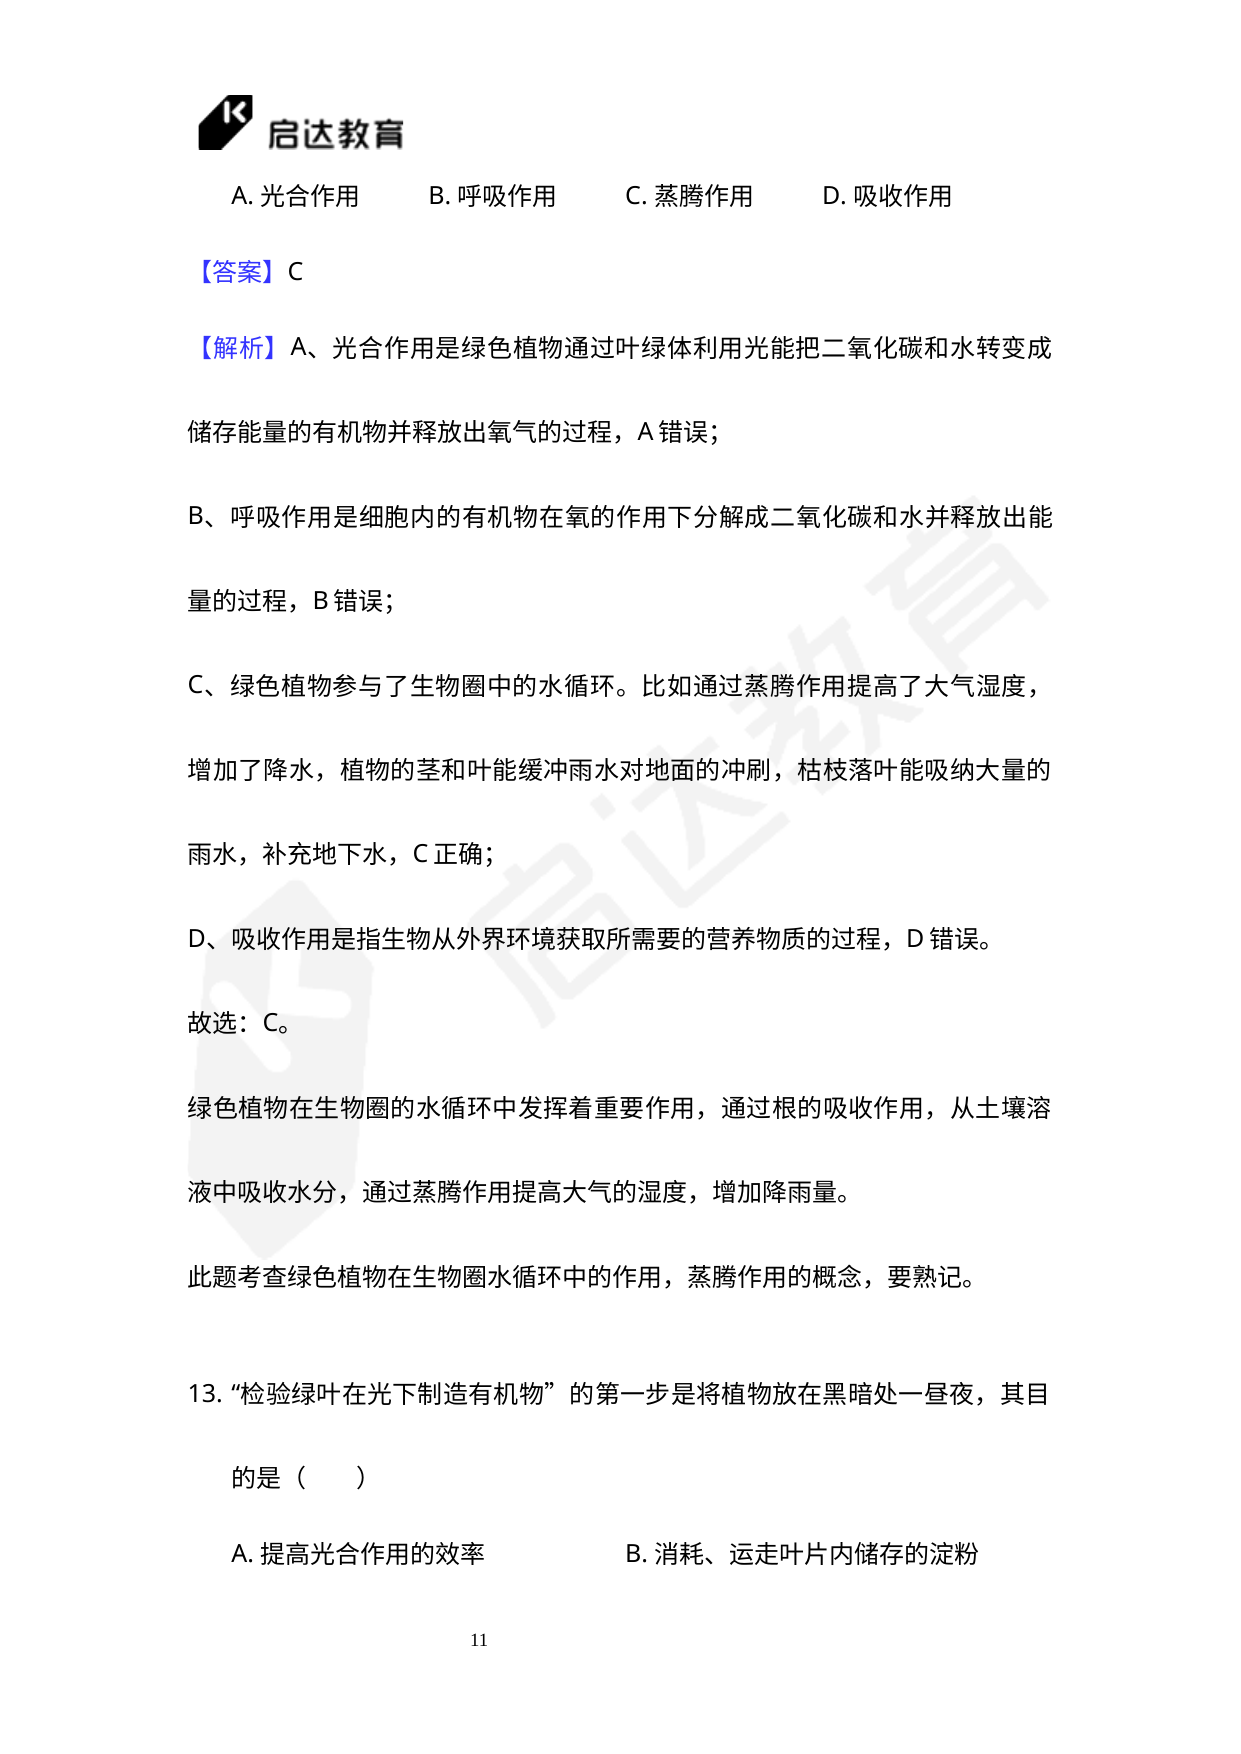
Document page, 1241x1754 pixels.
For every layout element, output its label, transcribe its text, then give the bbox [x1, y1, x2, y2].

text 【答案】C [187, 238, 1053, 303]
picture [198, 95, 404, 150]
text 【解析】A、光合作用是绿色植物通过叶绿体利用光能把二氧化碳和水转变成储存能量的有机物并释放出氧气的过程，A错误； B、呼吸作用是细胞内的有机物在氧的作用下分解成二氧化碳和水并释放出能量的过程，B错误； C、绿色植物参与了生物圈中的水循环。比如通过蒸腾作用提高了大气湿度，增加了降水，植物的茎和叶能缓冲雨水对地面的冲刷，枯枝落叶能吸纳大量的雨水，补充地下水，C正确； D、吸收作用是指生物从外界环境获取所需要的营养物质的过程，D错误。 故选：C。 绿色植物在生物圈的水循环中发挥着重要作用，通过根的吸收作用，从土壤溶液中吸收水分，通过蒸腾作用提高大气的湿度，增加降雨量。 此题考查绿色植物在生物圈水循环中的作用，蒸腾作用的概念，要熟记。 [187, 314, 1053, 1350]
list “检验绿叶在光下制造有机物”的第一步是将植物放在黑暗处一昼夜，其目的是（ ） [187, 1360, 1053, 1509]
text A. 光合作用 B. 呼吸作用 C. 蒸腾作用 D. 吸收作用 [231, 162, 1053, 227]
text A. 提高光合作用的效率 B. 消耗、运走叶片内储存的淀粉 C. 储备光合作用的原料 D. 消耗叶内的叶绿素 [231, 1520, 1053, 1585]
